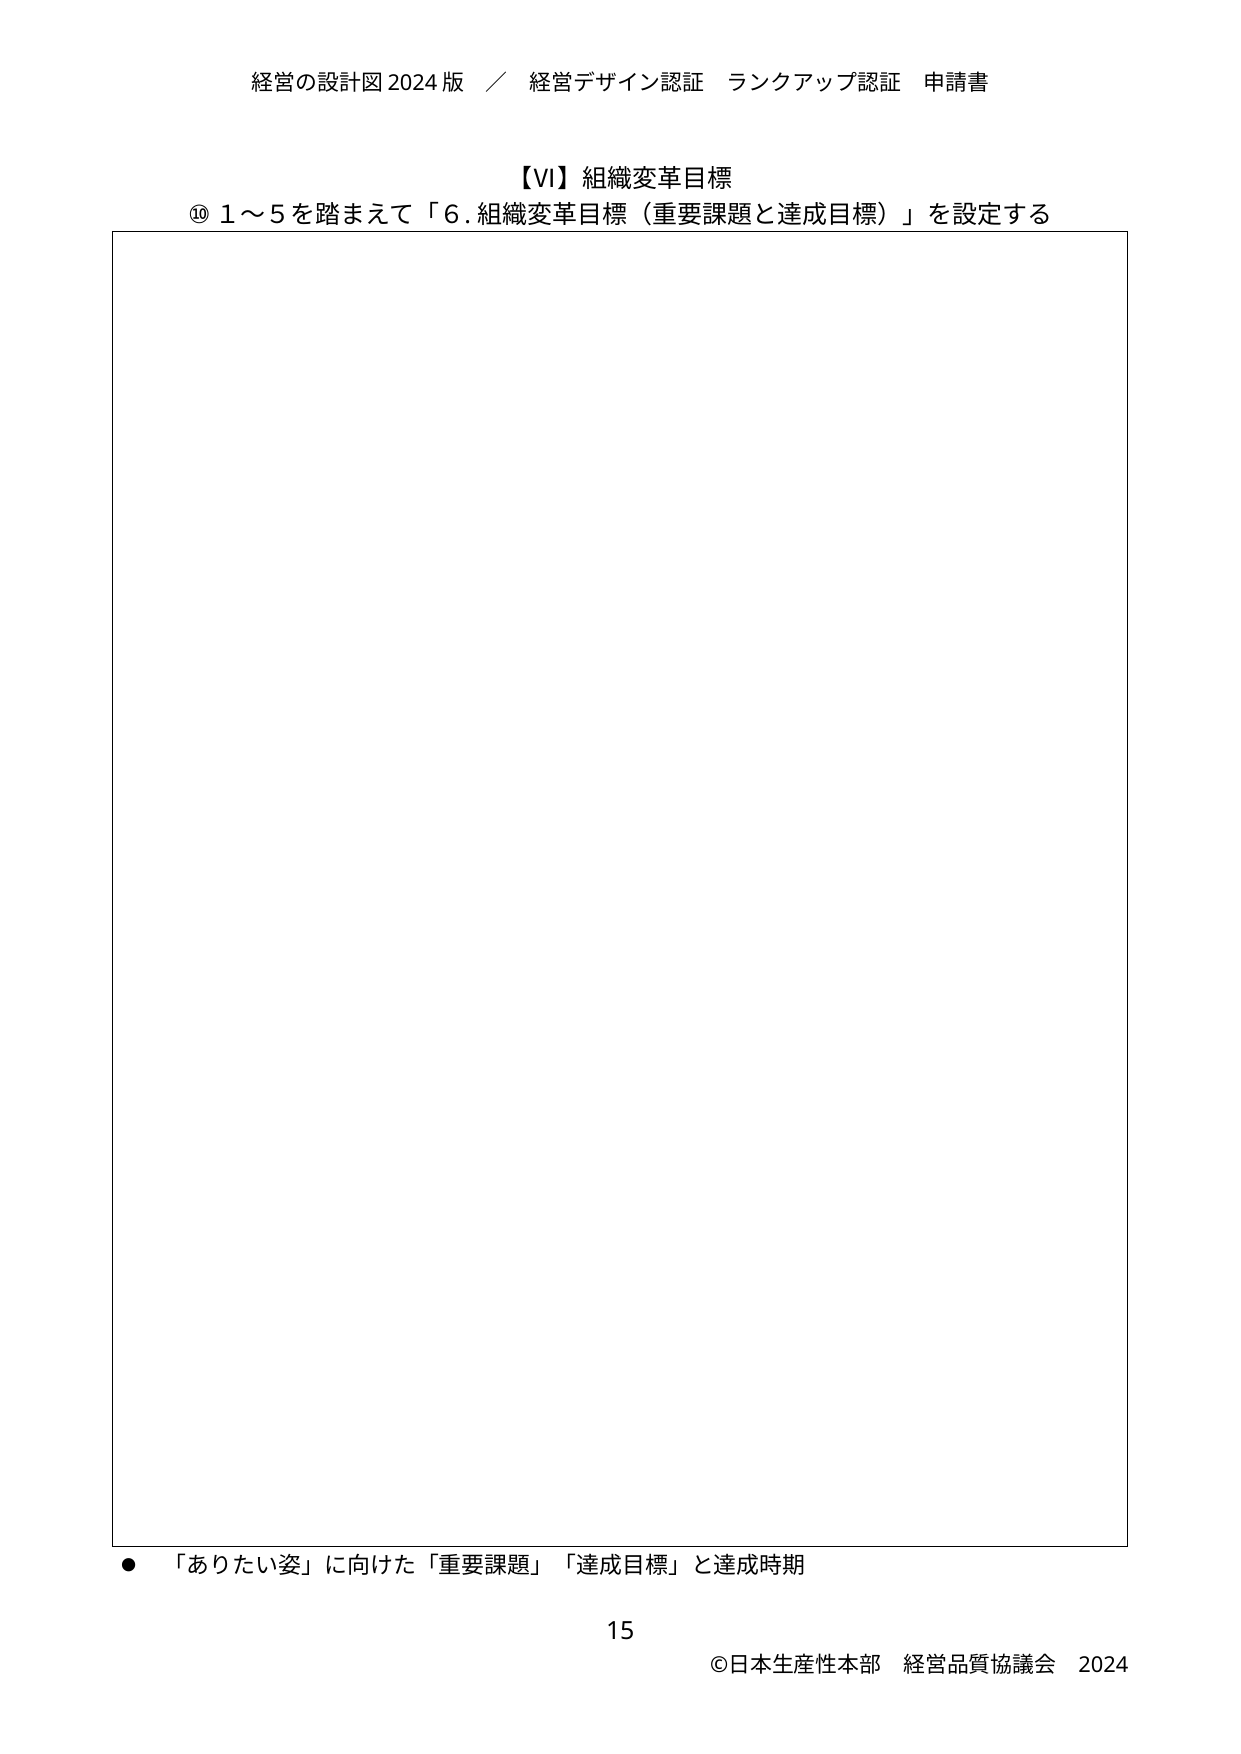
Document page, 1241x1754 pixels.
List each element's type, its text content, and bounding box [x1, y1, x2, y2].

table_header [113, 232, 1127, 1546]
list 「ありたい姿」に向けた「重要課題」「達成目標」と達成時期 [120, 1547, 1128, 1580]
subtitle 【Ⅵ】組織変革目標 [112, 158, 1128, 194]
subtitle ⑩１～５を踏まえて「６. 組織変革目標（重要課題と達成目標）」を設定する [112, 194, 1128, 231]
